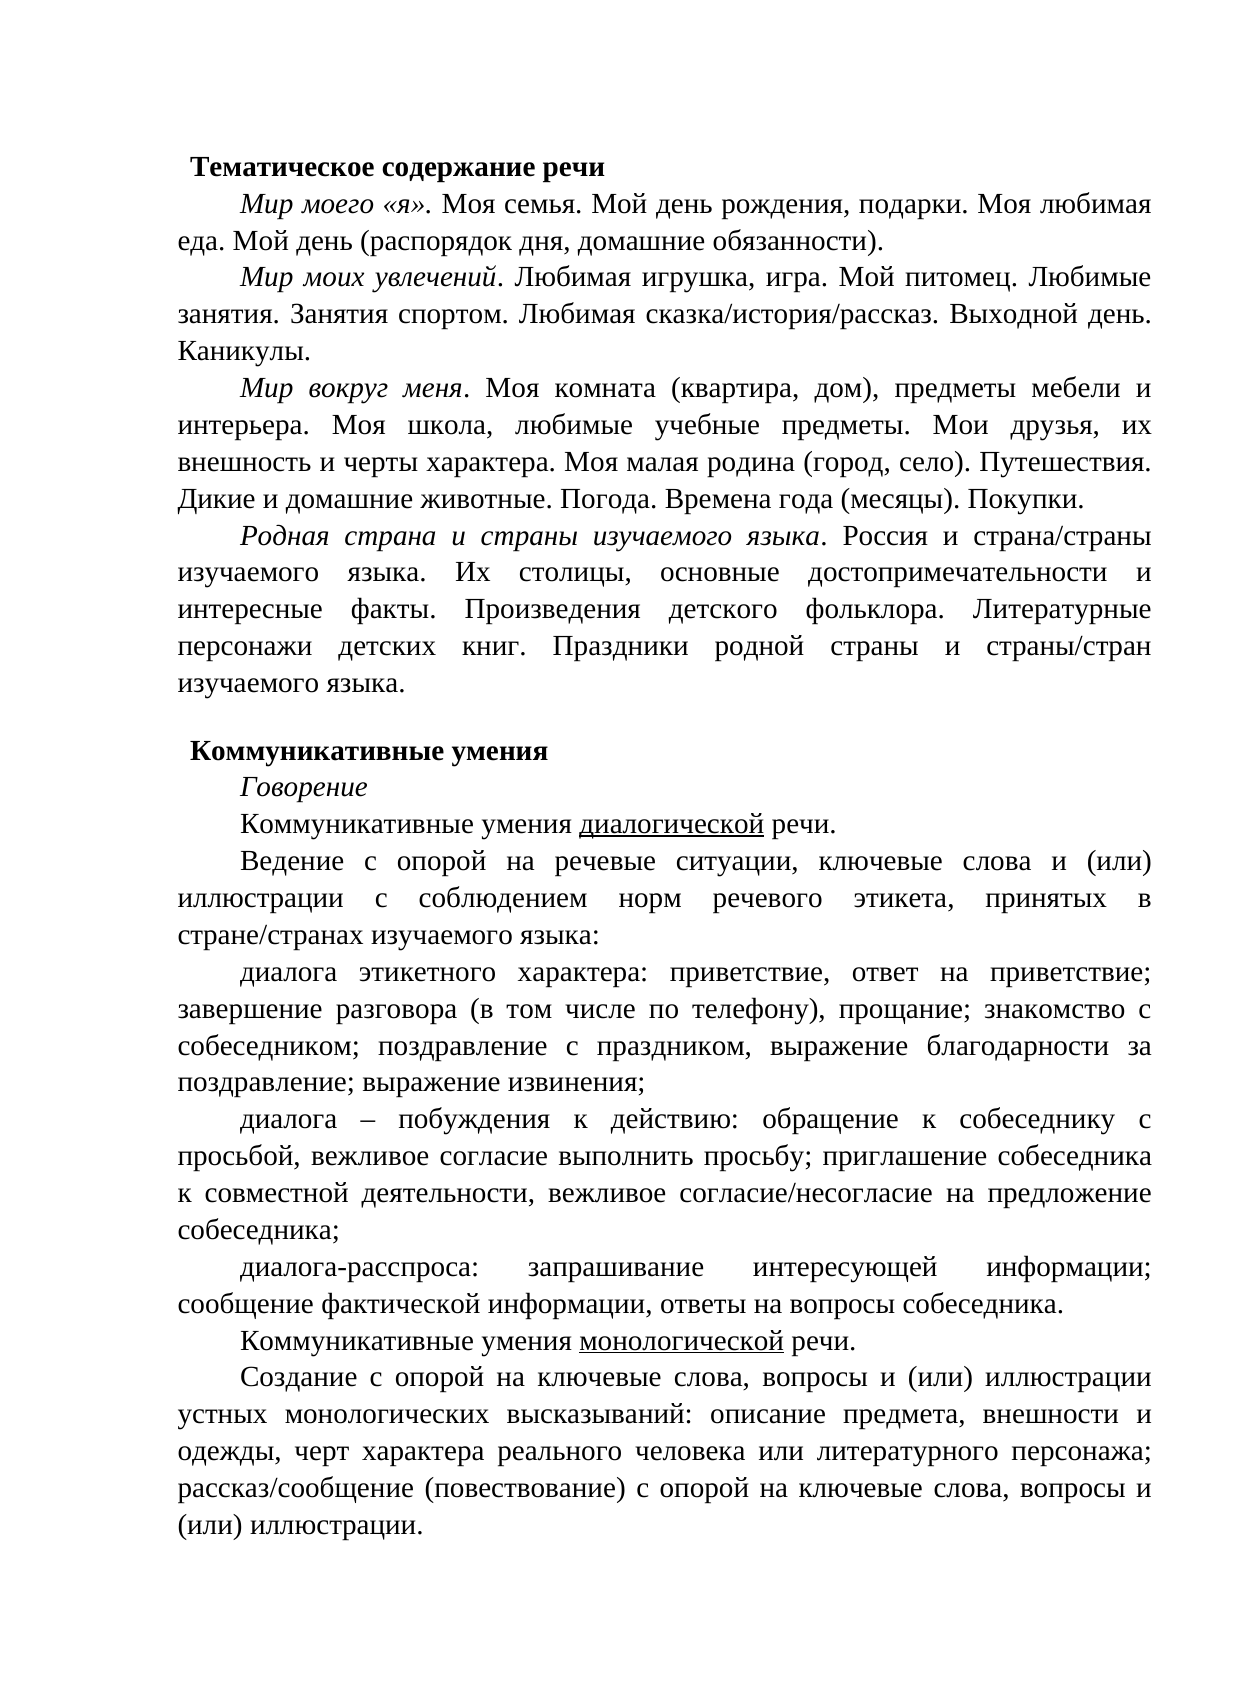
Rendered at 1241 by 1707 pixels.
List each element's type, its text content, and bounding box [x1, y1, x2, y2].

text Тематическое содержание речи [190, 149, 1152, 182]
text Создание с опорой на ключевые слова, вопросы и (или) иллюстрации устных монологических высказываний: описание предмета, внешности и одежды, черт характера реального человека или литературного персонажа; рассказ/сообщение (повествование) с опорой на ключевые слова, вопросы и (или) иллюстрации. [177, 1359, 1152, 1541]
text диалога этикетного характера: приветствие, ответ на приветствие; завершение разговора (в том числе по телефону), прощание; знакомство с собеседником; поздравление с праздником, выражение благодарности за поздравление; выражение извинения; [177, 954, 1152, 1098]
text Родная страна и страны изучаемого языка. Россия и страна/страны изучаемого языка. Их столицы, основные достопримечательности и интересные факты. Произведения детского фольклора. Литературные персонажи детских книг. Праздники родной страны и страны/стран изучаемого языка. [177, 518, 1152, 699]
text диалога – побуждения к действию: обращение к собеседнику с просьбой, вежливое согласие выполнить просьбу; приглашение собеседника к совместной деятельности, вежливое согласие/несогласие на предложение собеседника; [177, 1101, 1152, 1246]
text Мир вокруг меня. Моя комната (квартира, дом), предметы мебели и интерьера. Моя школа, любимые учебные предметы. Мои друзья, их внешность и черты характера. Моя малая родина (город, село). Путешествия. Дикие и домашние животные. Погода. Времена года (месяцы). Покупки. [177, 370, 1152, 514]
text Мир моего «я». Моя семья. Мой день рождения, подарки. Моя любимая еда. Мой день (распорядок дня, домашние обязанности). [177, 186, 1152, 256]
text Коммуникативные умения [190, 733, 1152, 766]
text Коммуникативные умения диалогической речи. [177, 806, 1152, 840]
text Мир моих увлечений. Любимая игрушка, игра. Мой питомец. Любимые занятия. Занятия спортом. Любимая сказка/история/рассказ. Выходной день. Каникулы. [177, 259, 1152, 367]
text Ведение с опорой на речевые ситуации, ключевые слова и (или) иллюстрации с соблюдением норм речевого этикета, принятых в стране/странах изучаемого языка: [177, 843, 1152, 951]
text диалога-расспроса: запрашивание интересующей информации; сообщение фактической информации, ответы на вопросы собеседника. [177, 1249, 1152, 1319]
text Говорение [177, 769, 1152, 803]
text Коммуникативные умения монологической речи. [177, 1323, 1152, 1356]
